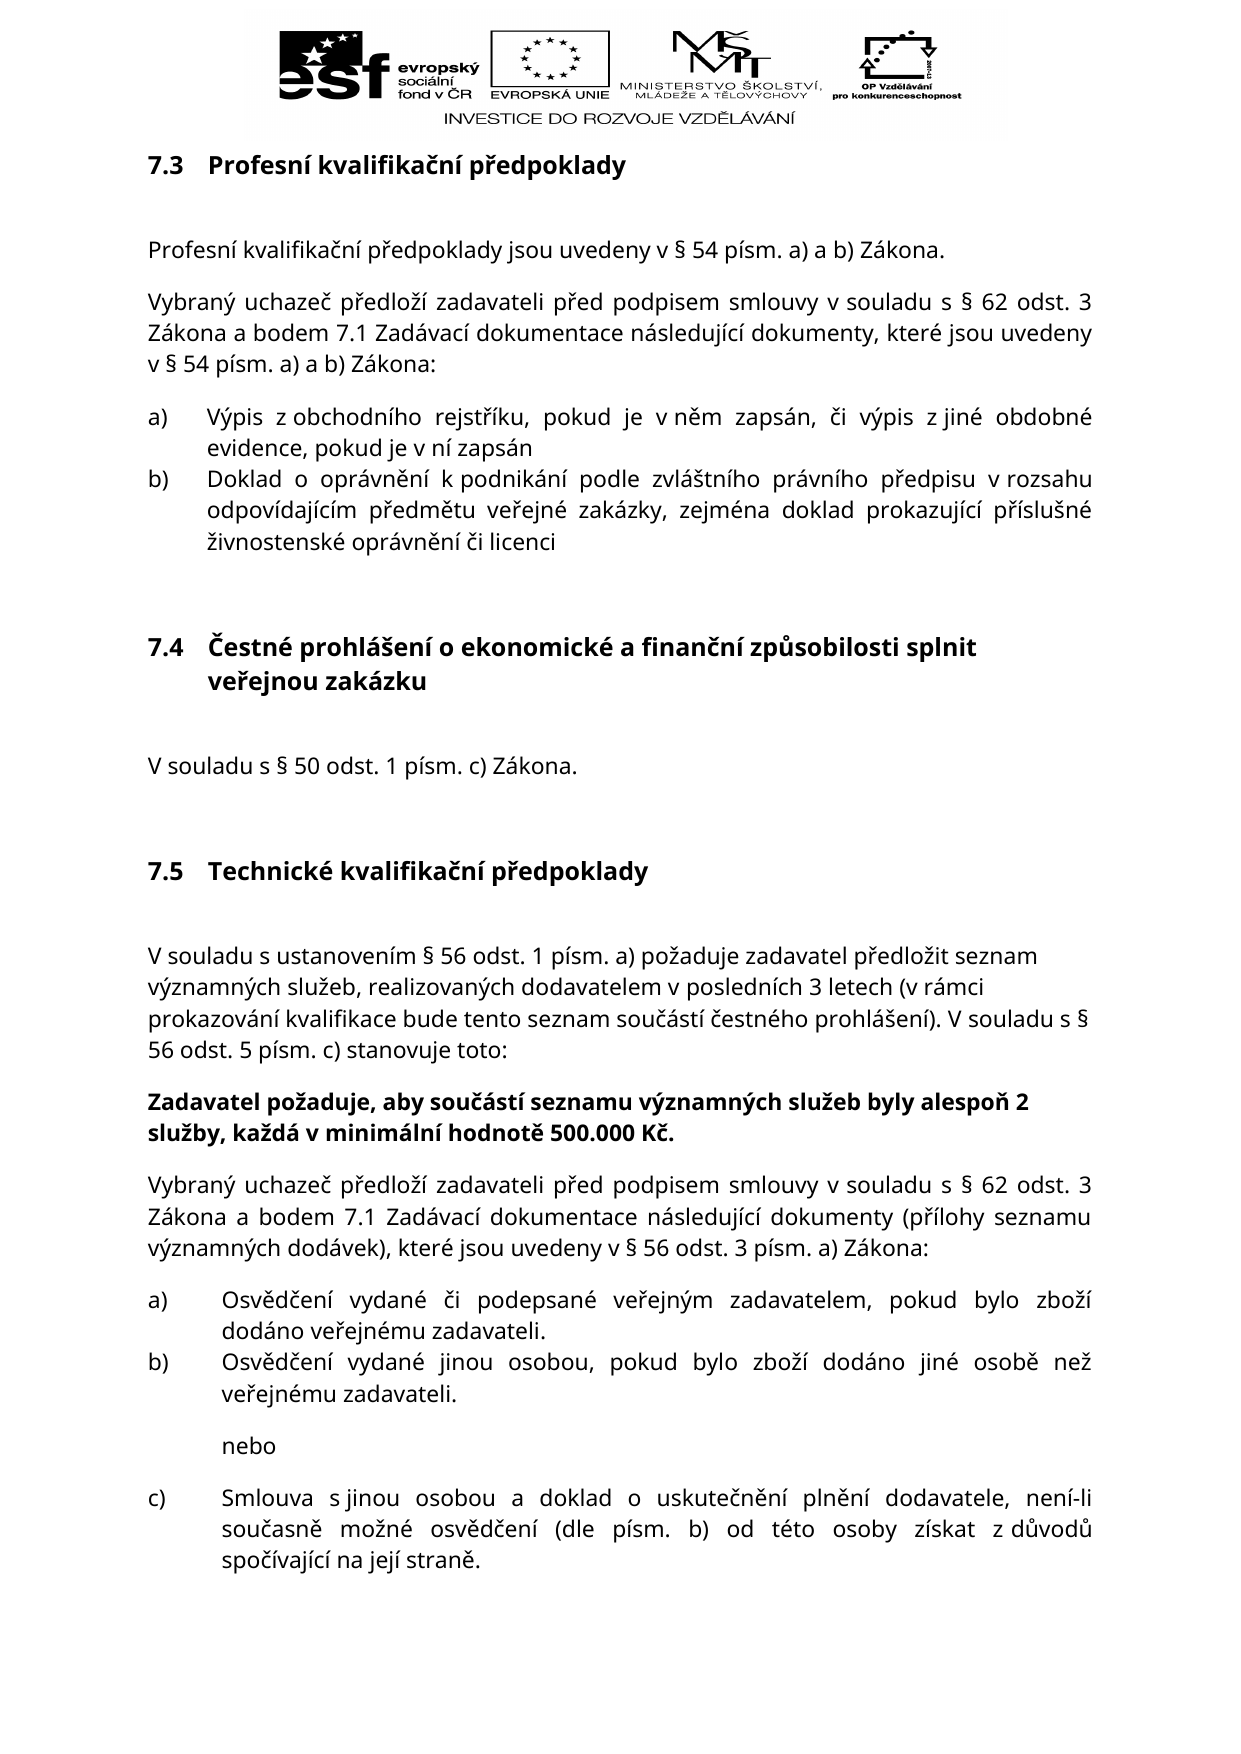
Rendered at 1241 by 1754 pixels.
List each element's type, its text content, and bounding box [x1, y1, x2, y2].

text V souladu s § 50 odst. 1 písm. c) Zákona. [148, 750, 1093, 781]
text Profesní kvalifikační předpoklady jsou uvedeny v § 54 písm. a) a b) Zákona. [148, 234, 1093, 265]
list Osvědčení vydané či podepsané veřejným zadavatelem, pokud bylo zboží dodáno veřejnému zadavateli. [148, 1284, 1093, 1346]
text Zadavatel požaduje, aby součástí seznamu významných služeb byly alespoň 2 služby, každá v minimální hodnotě 500.000 Kč. [148, 1086, 1093, 1148]
list Doklad o oprávnění k podnikání podle zvláštního právního předpisu v rozsahu odpovídajícím předmětu veřejné zakázky, zejména doklad prokazující příslušné živnostenské oprávnění či licenci [148, 463, 1093, 557]
text nebo [221, 1430, 1093, 1461]
list Smlouva s jinou osobou a doklad o uskutečnění plnění dodavatele, není-li současně možné osvědčení (dle písm. b) od této osoby získat z důvodů spočívající na její straně. [148, 1482, 1093, 1576]
list Osvědčení vydané jinou osobou, pokud bylo zboží dodáno jiné osobě než veřejnému zadavateli. [148, 1346, 1093, 1409]
text Vybraný uchazeč předloží zadavateli před podpisem smlouvy v souladu s § 62 odst. 3 Zákona a bodem 7.1 Zadávací dokumentace následující dokumenty (přílohy seznamu významných dodávek), které jsou uvedeny v § 56 odst. 3 písm. a) Zákona: [148, 1169, 1093, 1263]
picture [243, 9, 1008, 141]
subtitle Profesní kvalifikační předpoklady [148, 148, 1093, 182]
subtitle Čestné prohlášení o ekonomické a finanční způsobilosti splnit veřejnou zakázku [148, 629, 1093, 698]
subtitle Technické kvalifikační předpoklady [148, 854, 1093, 888]
text V souladu s ustanovením § 56 odst. 1 písm. a) požaduje zadavatel předložit seznam významných služeb, realizovaných dodavatelem v posledních 3 letech (v rámci prokazování kvalifikace bude tento seznam součástí čestného prohlášení). V souladu s § 56 odst. 5 písm. c) stanovuje toto: [148, 940, 1093, 1065]
list Výpis z obchodního rejstříku, pokud je v něm zapsán, či výpis z jiné obdobné evidence, pokud je v ní zapsán [148, 400, 1093, 463]
text Vybraný uchazeč předloží zadavateli před podpisem smlouvy v souladu s § 62 odst. 3 Zákona a bodem 7.1 Zadávací dokumentace následující dokumenty, které jsou uvedeny v § 54 písm. a) a b) Zákona: [148, 286, 1093, 379]
